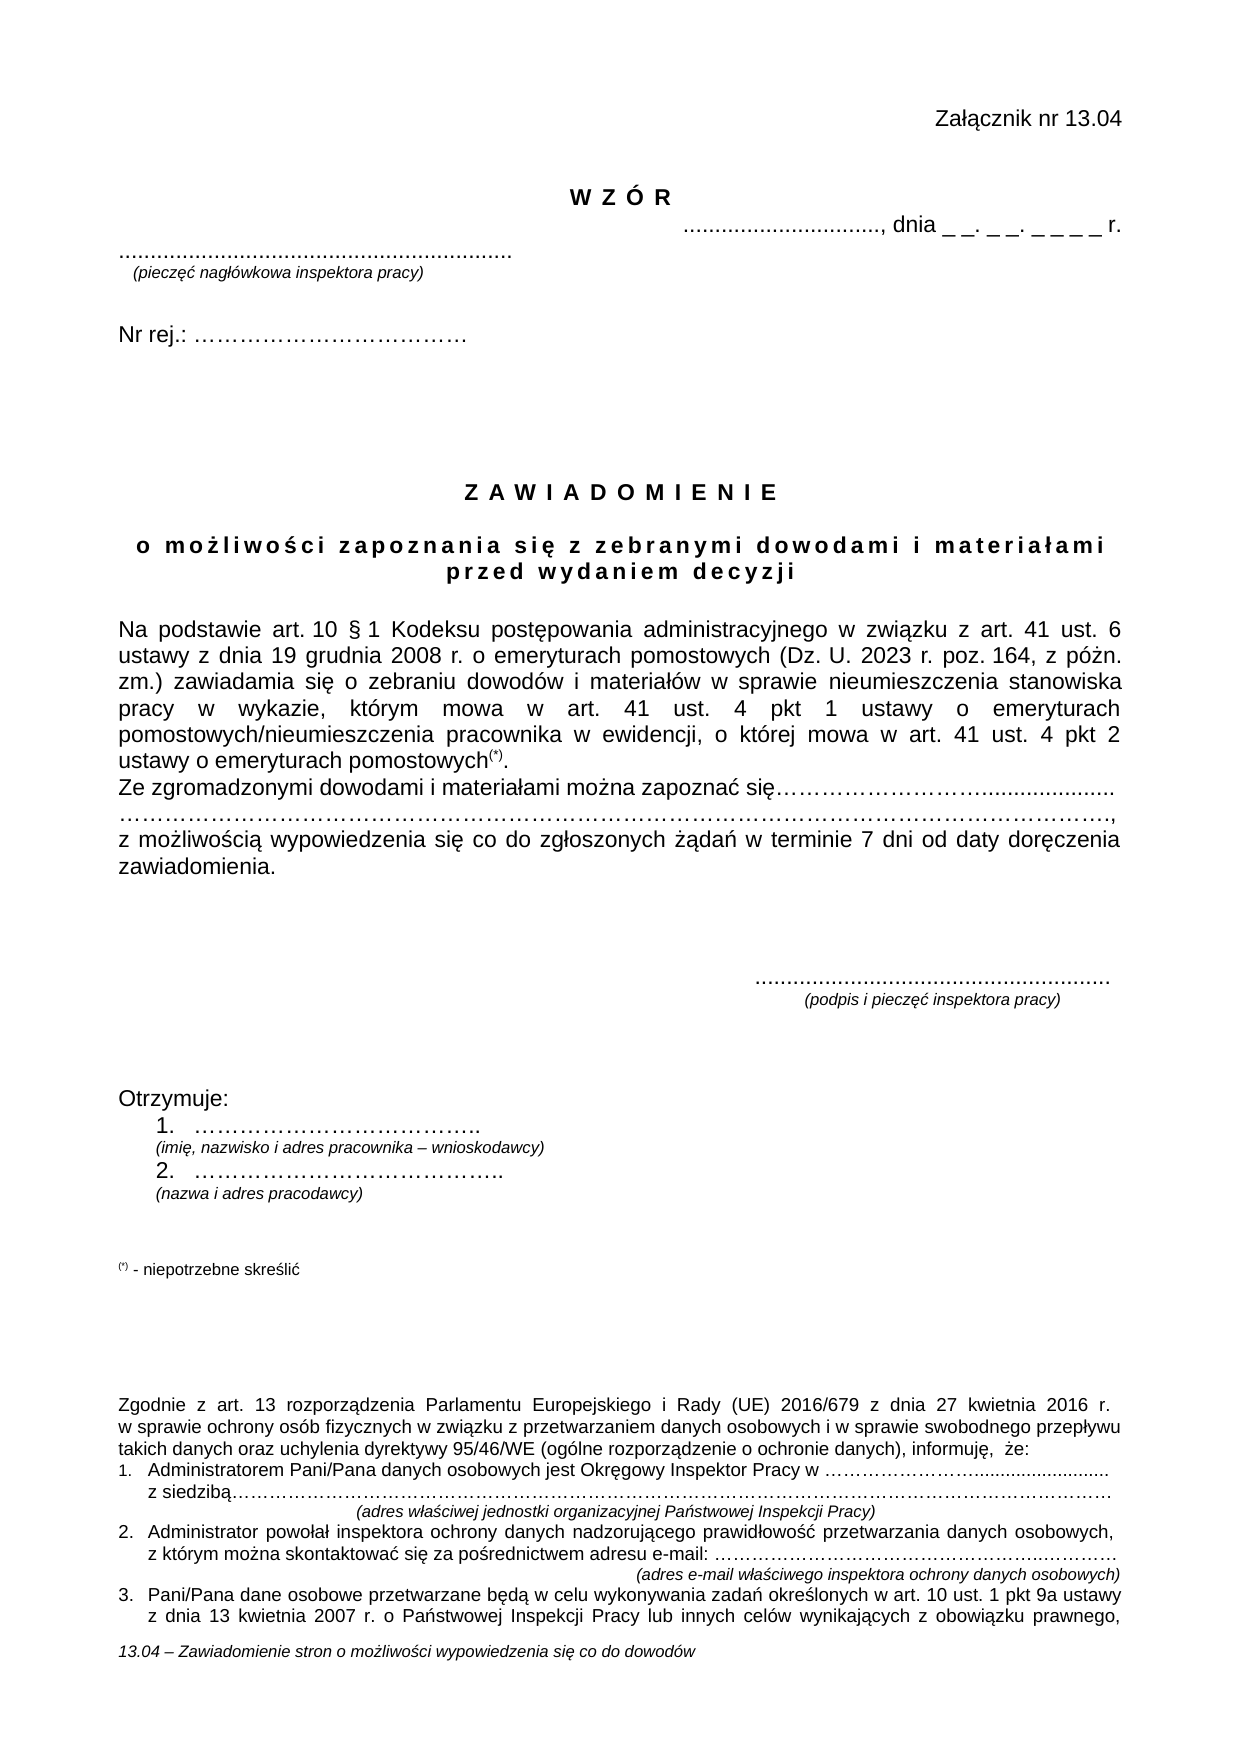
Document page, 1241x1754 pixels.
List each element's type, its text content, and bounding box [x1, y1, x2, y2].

text ZAWIADOMIENIE [118, 479, 1122, 505]
text .............................................................. [118, 237, 1122, 263]
text (podpis i pieczęć inspektora pracy) [743, 989, 1122, 1008]
list z siedzibą…………………………………………………………………………………………………………………………… [148, 1481, 1122, 1502]
text (*) - niepotrzebne skreślić [118, 1260, 1122, 1279]
text Otrzymuje: [118, 1085, 1122, 1112]
text Załącznik nr 13.04 [118, 105, 1122, 131]
text (pieczęć nagłówkowa inspektora pracy) [118, 263, 1122, 282]
list (adres właściwej jednostki organizacyjnej Państwowej Inspekcji Pracy) [148, 1502, 1122, 1521]
text …………………………………………………………………………………………………………………., [118, 800, 1122, 826]
text ........................................................ [743, 963, 1122, 989]
list (adres e-mail właściwego inspektora ochrony danych osobowych) [634, 1564, 1122, 1583]
text (nazwa i adres pracodawcy) [118, 1183, 1122, 1203]
list ……………………………….. [156, 1112, 1122, 1138]
text (imię, nazwisko i adres pracownika – wnioskodawcy) [118, 1138, 1122, 1157]
list ………………………………….. [156, 1157, 1122, 1183]
text Na podstawie art. 10 § 1 Kodeksu postępowania administracyjnego w związku z art. 41 ust. 6 ustawy z dnia 19 grudnia 2008 r. o emeryturach pomostowych (Dz. U. 2023 r. poz. 164, z póżn. zm.) zawiadamia się o zebraniu dowodów i materiałów w sprawie nieumieszczenia stanowiska pracy w wykazie, którym mowa w art. 41 ust. 4 pkt 1 ustawy o emeryturach pomostowych/nieumieszczenia pracownika w ewidencji, o której mowa w art. 41 ust. 4 pkt 2 ustawy o emeryturach pomostowych(*). [118, 616, 1122, 774]
text WZÓR [118, 184, 1122, 211]
list Administratorem Pani/Pana danych osobowych jest Okręgowy Inspektor Pracy w …………………….......................... [118, 1459, 1122, 1481]
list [118, 1583, 1122, 1627]
text Zgodnie z art. 13 rozporządzenia Parlamentu Europejskiego i Rady (UE) 2016/679 z dnia 27 kwietnia 2016 r. w sprawie ochrony osób fizycznych w związku z przetwarzaniem danych osobowych i w sprawie swobodnego przepływu takich danych oraz uchylenia dyrektywy 95/46/WE (ogólne rozporządzenie o ochronie danych), informuję, że: [118, 1394, 1122, 1459]
text o możliwości zapoznania się z zebranymi dowodami i materiałami przed wydaniem decyzji [118, 532, 1122, 584]
text z możliwością wypowiedzenia się co do zgłoszonych żądań w terminie 7 dni od daty doręczenia zawiadomienia. [118, 826, 1122, 879]
list Administrator powołał inspektora ochrony danych nadzorującego prawidłowość przetwarzania danych osobowych, z którym można skontaktować się za pośrednictwem adresu e-mail: ……………………………………………..………… [118, 1521, 1122, 1564]
text ..............................., dnia _ _. _ _. _ _ _ _ r. [118, 211, 1122, 237]
text Ze zgromadzonymi dowodami i materiałami można zapoznać się………………………..................... [118, 774, 1122, 800]
text Nr rej.: ……………………………… [118, 321, 1122, 347]
